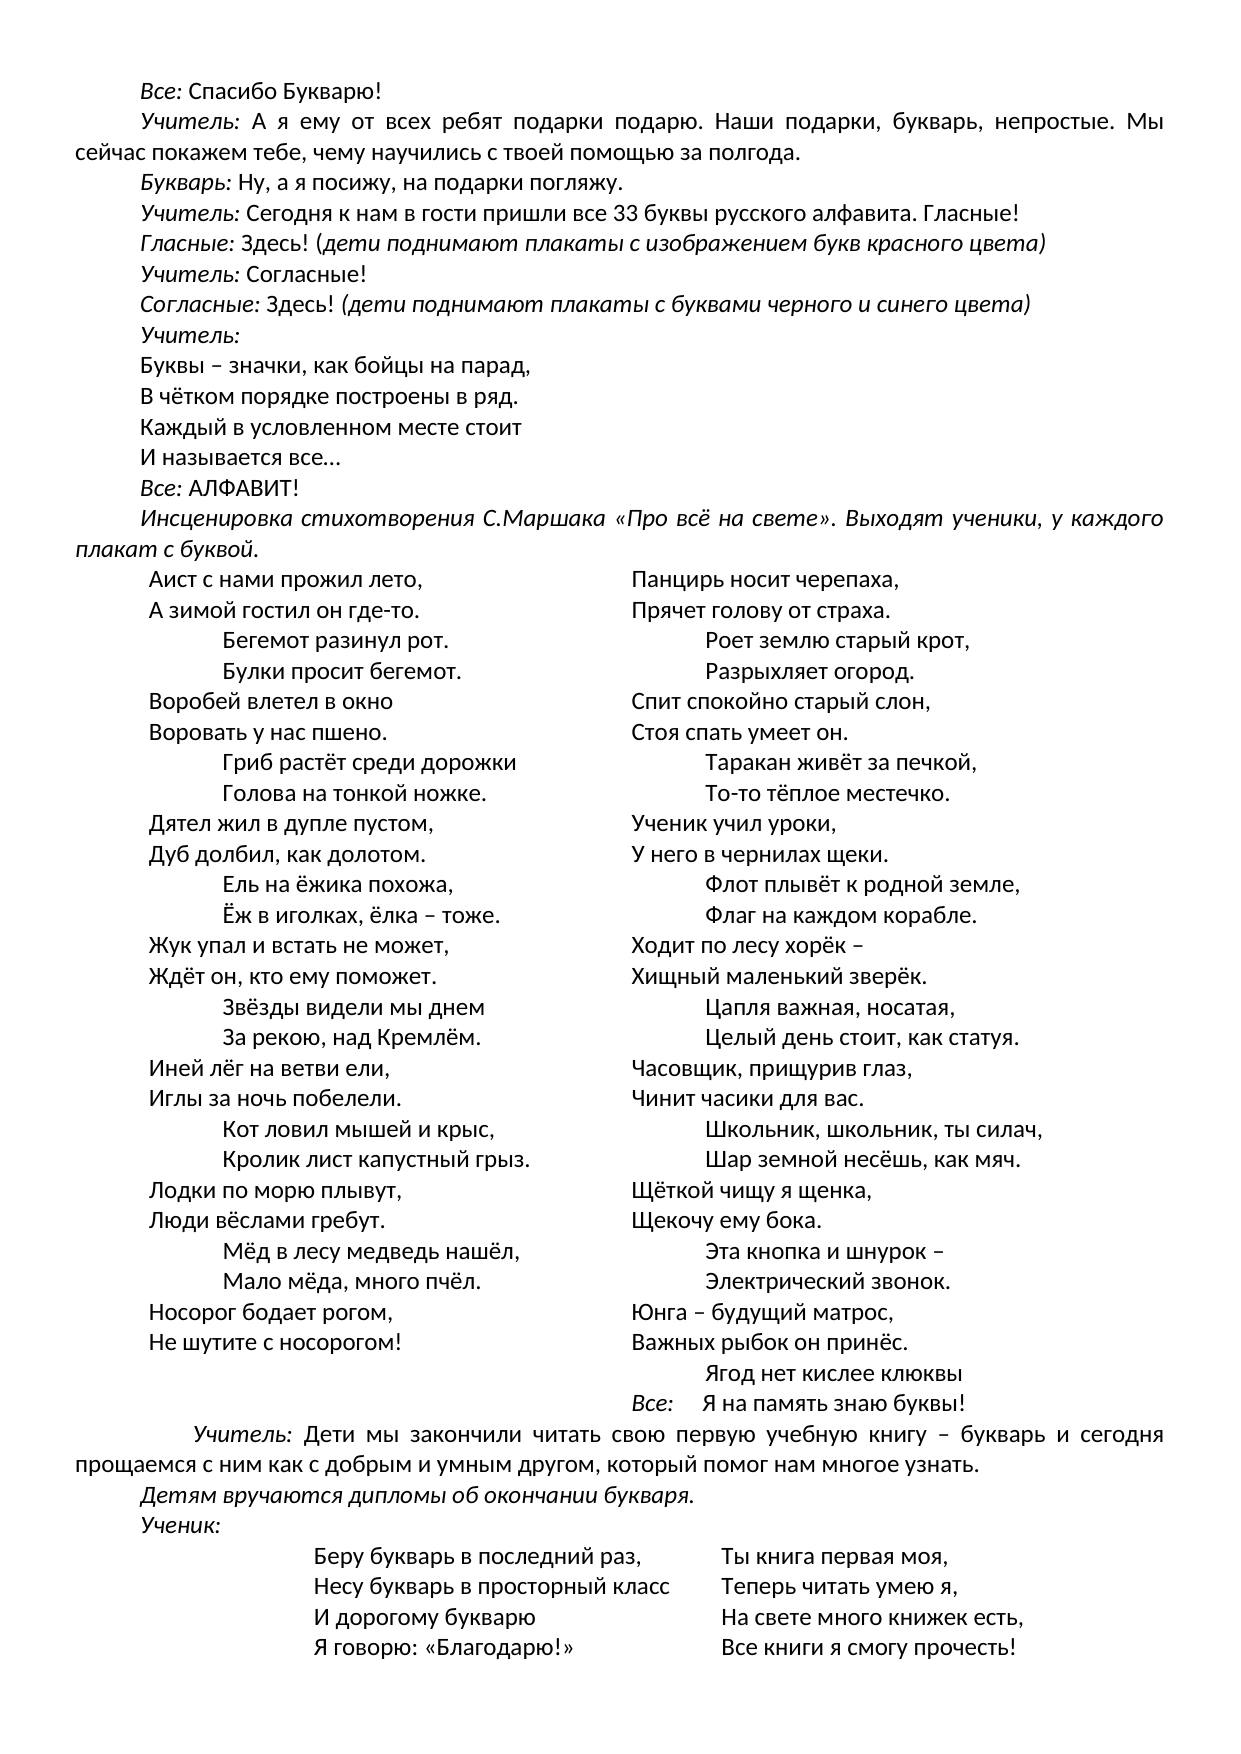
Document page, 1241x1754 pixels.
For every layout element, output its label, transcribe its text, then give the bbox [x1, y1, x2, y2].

text Учитель: Дети мы закончили читать свою первую учебную книгу – букварь и сегодня прощаемся с ним как с добрым и умным другом, который помог нам многое узнать. [75, 1418, 1165, 1479]
table_header Беру букварь в последний раз, Несу букварь в просторный класс И дорогому букварю Я говорю: «Благодарю!» [238, 1540, 710, 1662]
table_header Аист с нами прожил лето, А зимой гостил он где-то. Бегемот разинул рот. Булки просит бегемот. Воробей влетел в окно Воровать у нас пшено. Гриб растёт среди дорожки Голова на тонкой ножке. Дятел жил в дупле пустом, Дуб долбил, как долотом. Ель на ёжика похожа, Ёж в иголках, ёлка – тоже. Жук упал и встать не может, Ждёт он, кто ему поможет. Звёзды видели мы днем За рекою, над Кремлём. Иней лёг на ветви ели, Иглы за ночь побелели. Кот ловил мышей и крыс, Кролик лист капустный грыз. Лодки по морю плывут, Люди вёслами гребут. Мёд в лесу медведь нашёл, Мало мёда, много пчёл. Носорог бодает рогом, Не шутите с носорогом! [64, 563, 620, 1418]
text Гласные: Здесь! (дети поднимают плакаты с изображением букв красного цвета) [75, 228, 1165, 258]
text Детям вручаются дипломы об окончании букваря. [75, 1479, 1165, 1509]
table_header Ты книга первая моя, Теперь читать умею я, На свете много книжек есть, Все книги я смогу прочесть! [710, 1540, 1064, 1662]
text Буквы – значки, как бойцы на парад, [75, 350, 1165, 380]
text Все: Спасибо Букварю! [75, 75, 1165, 106]
text Учитель: [75, 319, 1165, 350]
table_header Панцирь носит черепаха, Прячет голову от страха. Роет землю старый крот, Разрыхляет огород. Спит спокойно старый слон, Стоя спать умеет он. Таракан живёт за печкой, То-то тёплое местечко. Ученик учил уроки, У него в чернилах щеки. Флот плывёт к родной земле, Флаг на каждом корабле. Ходит по лесу хорёк – Хищный маленький зверёк. Цапля важная, носатая, Целый день стоит, как статуя. Часовщик, прищурив глаз, Чинит часики для вас. Школьник, школьник, ты силач, Шар земной несёшь, как мяч. Щёткой чищу я щенка, Щекочу ему бока. Эта кнопка и шнурок – Электрический звонок. Юнга – будущий матрос, Важных рыбок он принёс. Ягод нет кислее клюквы Все: Я на память знаю буквы! [620, 563, 1176, 1418]
text Все: АЛФАВИТ! [75, 472, 1165, 502]
text Согласные: Здесь! (дети поднимают плакаты с буквами черного и синего цвета) [75, 289, 1165, 319]
text Учитель: Сегодня к нам в гости пришли все 33 буквы русского алфавита. Гласные! [75, 197, 1165, 228]
text И называется все… [75, 441, 1165, 472]
text Ученик: [75, 1509, 1165, 1540]
text Каждый в условленном месте стоит [75, 411, 1165, 441]
text Инсценировка стихотворения С.Маршака «Про всё на свете». Выходят ученики, у каждого плакат с буквой. [75, 502, 1165, 563]
text Учитель: А я ему от всех ребят подарки подарю. Наши подарки, букварь, непростые. Мы сейчас покажем тебе, чему научились с твоей помощью за полгода. [75, 106, 1165, 167]
text Букварь: Ну, а я посижу, на подарки погляжу. [75, 167, 1165, 197]
text Учитель: Согласные! [75, 258, 1165, 289]
text В чётком порядке построены в ряд. [75, 380, 1165, 411]
